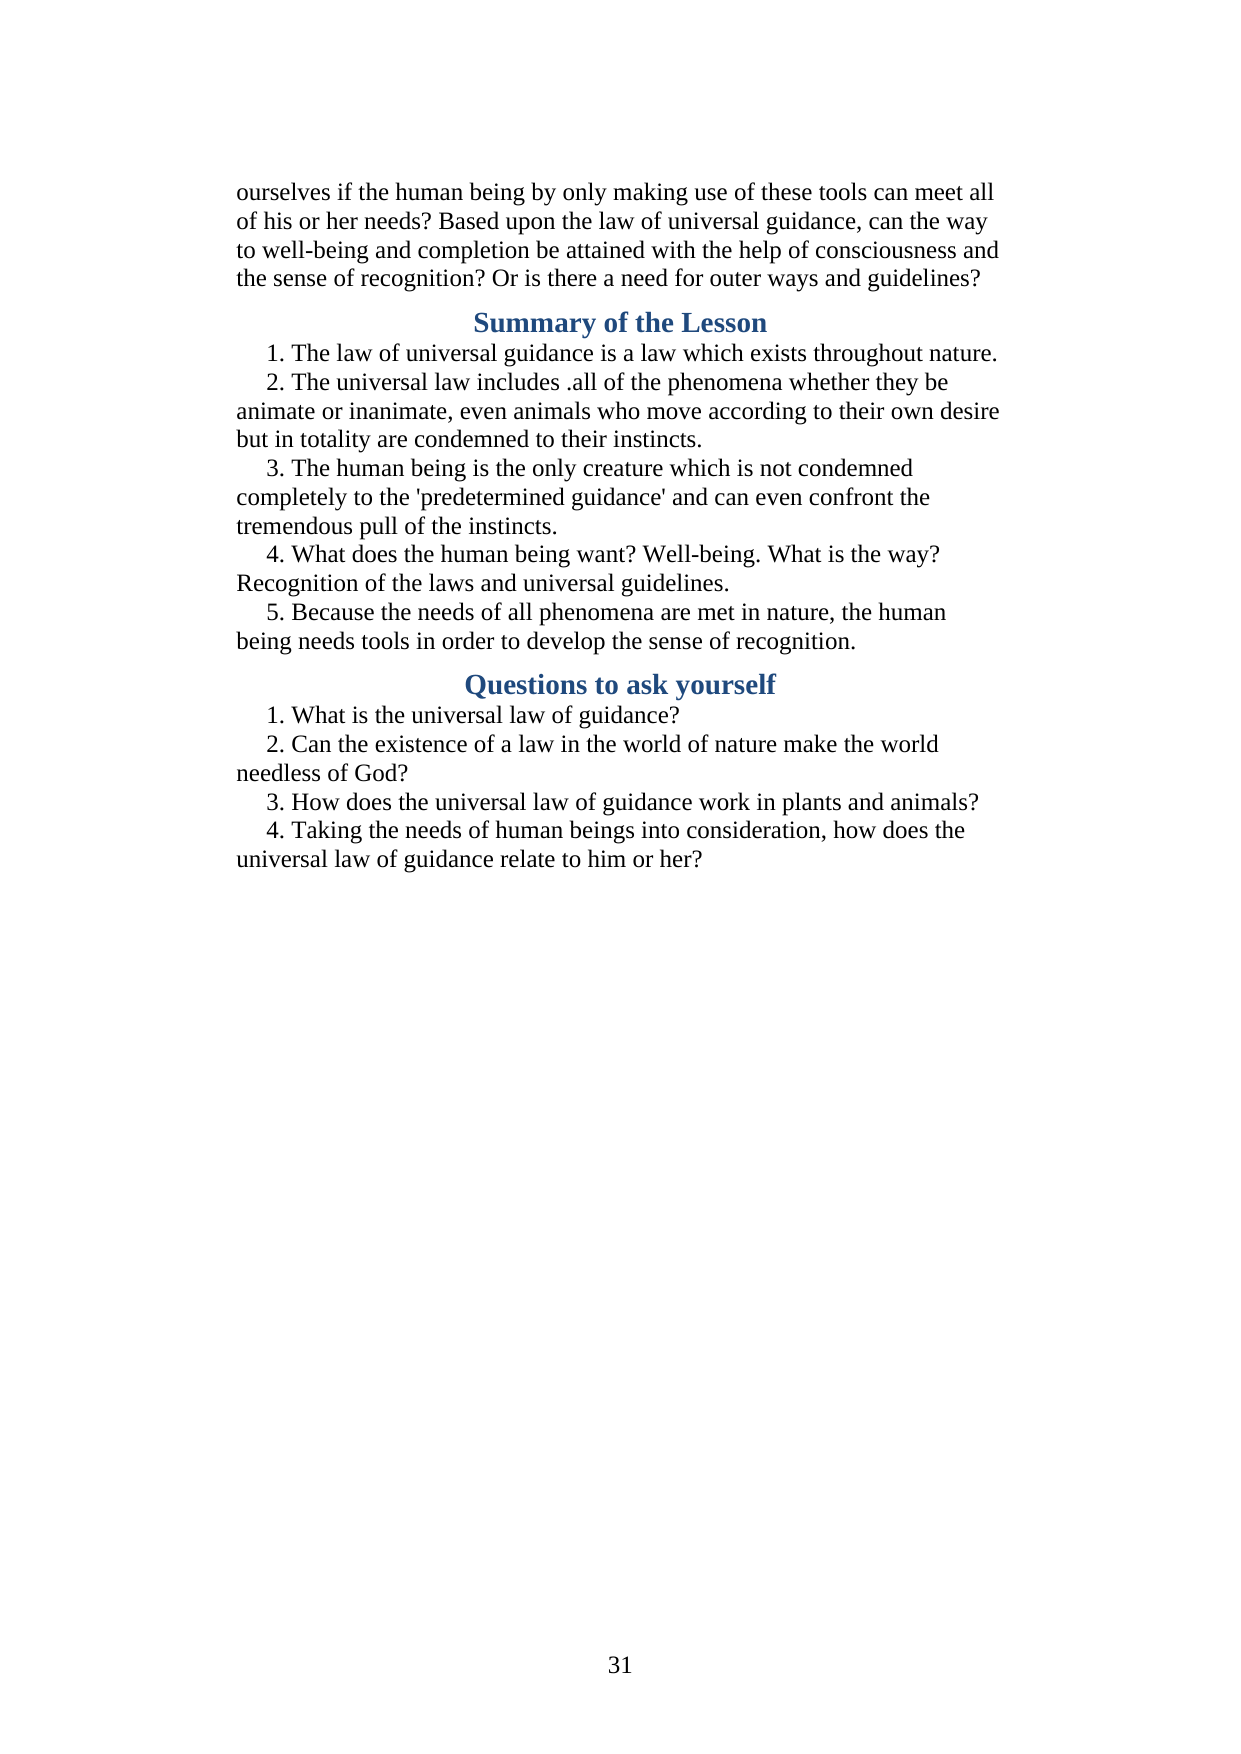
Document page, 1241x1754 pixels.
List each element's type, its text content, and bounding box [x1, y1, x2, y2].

text 2. The universal law includes .all of the phenomena whether they be animate or inanimate, even animals who move according to their own desire but in totality are condemned to their instincts. [236, 367, 1004, 453]
subtitle Summary of the Lesson [236, 305, 1004, 338]
text 4. What does the human being want? Well-being. What is the way? Recognition of the laws and universal guidelines. [236, 539, 1004, 597]
text 4. Taking the needs of human beings into consideration, how does the universal law of guidance relate to him or her? [236, 816, 1004, 873]
text 1. What is the universal law of guidance? [236, 701, 1004, 729]
subtitle Questions to ask yourself [236, 667, 1004, 701]
text 3. The human being is the only creature which is not condemned completely to the 'predetermined guidance' and can even confront the tremendous pull of the instincts. [236, 453, 1004, 539]
text 5. Because the needs of all phenomena are met in nature, the human being needs tools in order to develop the sense of recognition. [236, 597, 1004, 654]
text 2. Can the existence of a law in the world of nature make the world needless of God? [236, 729, 1004, 787]
text 3. How does the universal law of guidance work in plants and animals? [236, 787, 1004, 816]
text 1. The law of universal guidance is a law which exists throughout nature. [236, 338, 1004, 367]
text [236, 177, 1004, 292]
